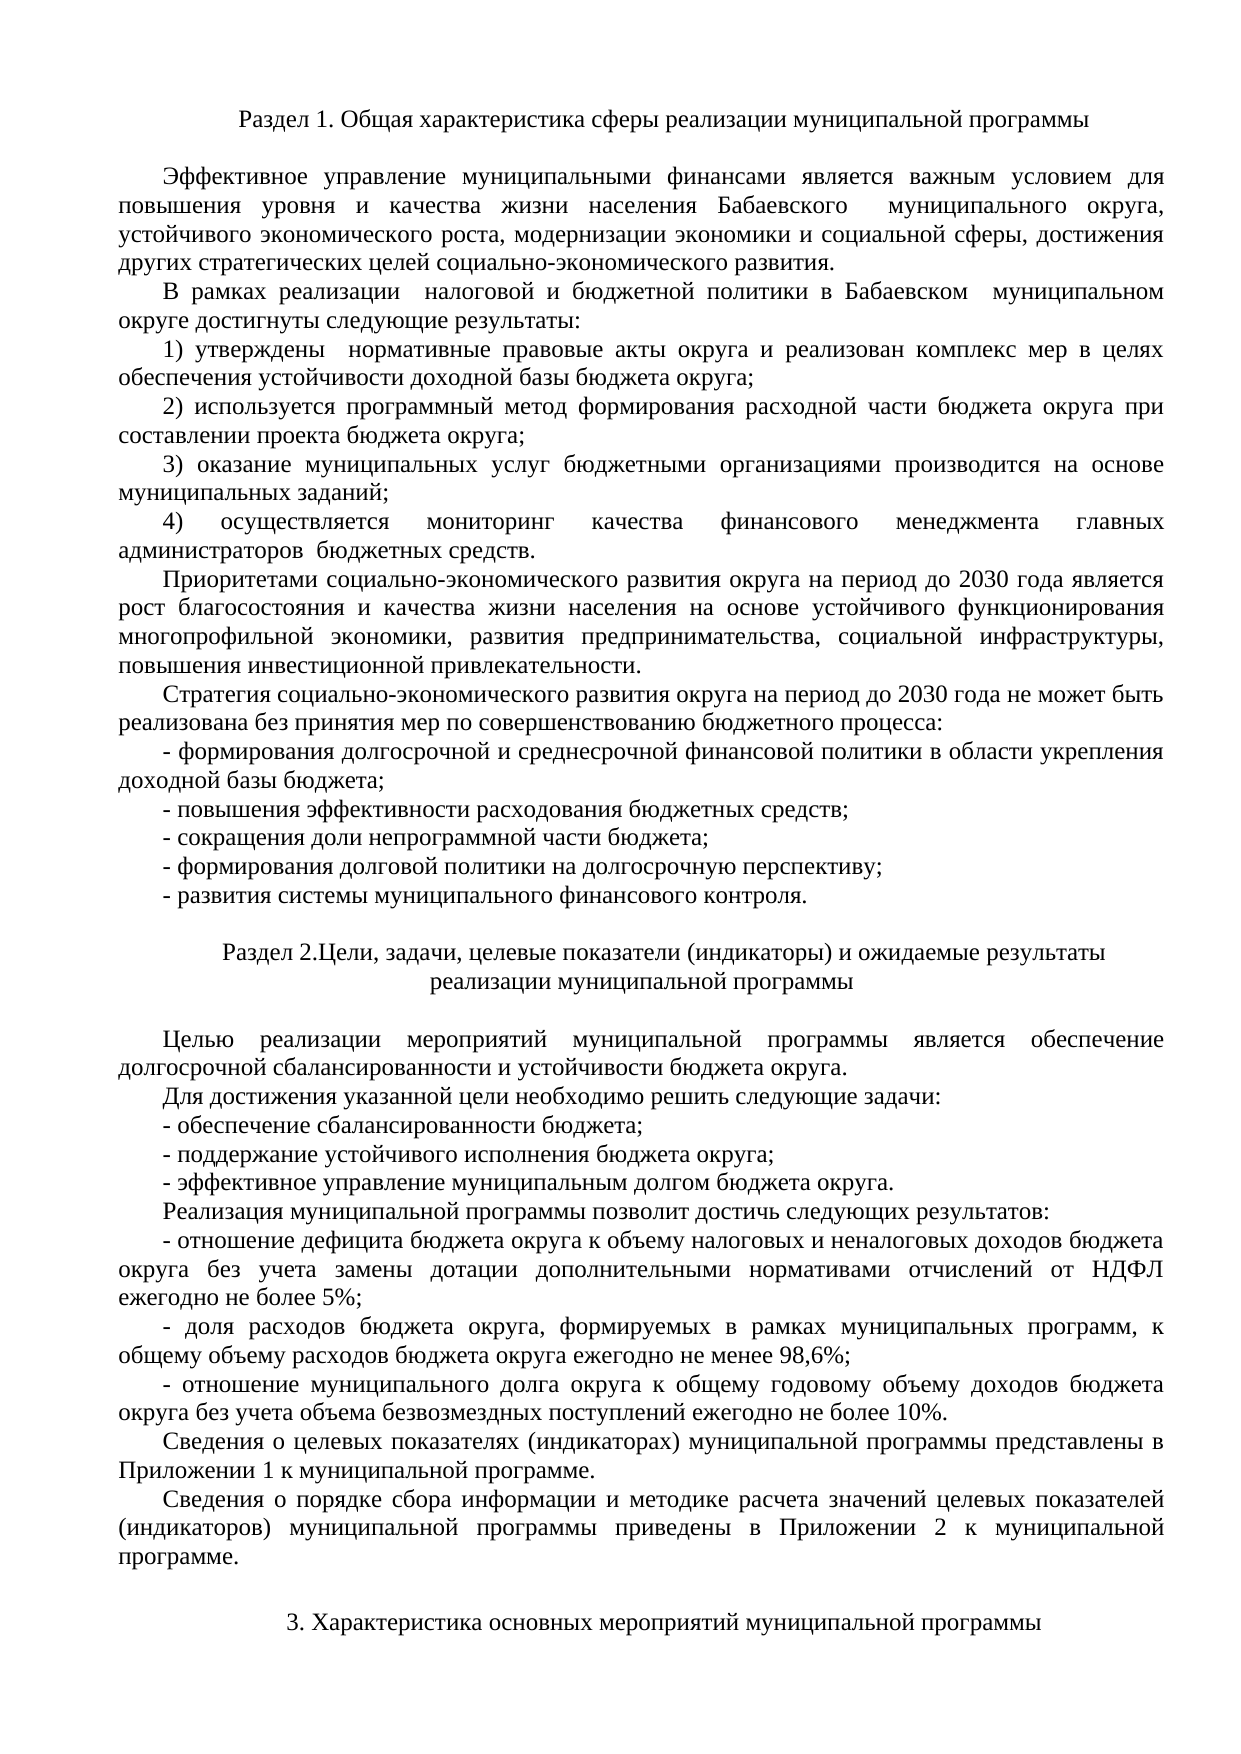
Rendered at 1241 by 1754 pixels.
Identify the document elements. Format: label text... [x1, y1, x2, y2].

text Эффективное управление муниципальными финансами является важным условием для повышения уровня и качества жизни населения Бабаевского муниципального округа, устойчивого экономического роста, модернизации экономики и социальной сферы, достижения других стратегических целей социально-экономического развития. [118, 161, 1165, 276]
text - эффективное управление муниципальным долгом бюджета округа. [118, 1167, 1165, 1196]
text 1) утверждены нормативные правовые акты округа и реализован комплекс мер в целях обеспечения устойчивости доходной базы бюджета округа; [118, 334, 1165, 391]
text Раздел 2.Цели, задачи, целевые показатели (индикаторы) и ожидаемые результаты реализации муниципальной программы [118, 937, 1165, 995]
text - отношение дефицита бюджета округа к объему налоговых и неналоговых доходов бюджета округа без учета замены дотации дополнительными нормативами отчислений от НДФЛ ежегодно не более 5%; [118, 1225, 1165, 1311]
text - доля расходов бюджета округа, формируемых в рамках муниципальных программ, к общему объему расходов бюджета округа ежегодно не менее 98,6%; [118, 1311, 1165, 1369]
text Сведения о целевых показателях (индикаторах) муниципальной программы представлены в Приложении 1 к муниципальной программе. [118, 1426, 1165, 1484]
text Реализация муниципальной программы позволит достичь следующих результатов: [118, 1196, 1165, 1225]
text 3. Характеристика основных мероприятий муниципальной программы [118, 1599, 1165, 1636]
text - отношение муниципального долга округа к общему годовому объему доходов бюджета округа без учета объема безвозмездных поступлений ежегодно не более 10%. [118, 1369, 1165, 1426]
text 2) используется программный метод формирования расходной части бюджета округа при составлении проекта бюджета округа; [118, 391, 1165, 449]
text Стратегия социально-экономического развития округа на период до 2030 года не может быть реализована без принятия мер по совершенствованию бюджетного процесса: [118, 679, 1165, 736]
text 4) осуществляется мониторинг качества финансового менеджмента главных администраторов бюджетных средств. [118, 506, 1165, 564]
text Целью реализации мероприятий муниципальной программы является обеспечение долгосрочной сбалансированности и устойчивости бюджета округа. [118, 1024, 1165, 1081]
text Для достижения указанной цели необходимо решить следующие задачи: [118, 1081, 1165, 1110]
text - поддержание устойчивого исполнения бюджета округа; [118, 1139, 1165, 1167]
text 3) оказание муниципальных услуг бюджетными организациями производится на основе муниципальных заданий; [118, 449, 1165, 506]
text В рамках реализации налоговой и бюджетной политики в Бабаевском муниципальном округе достигнуты следующие результаты: [118, 276, 1165, 334]
text - формирования долговой политики на долгосрочную перспективу; [118, 851, 1165, 880]
text - обеспечение сбалансированности бюджета; [118, 1110, 1165, 1139]
text - сокращения доли непрограммной части бюджета; [118, 822, 1165, 851]
text - повышения эффективности расходования бюджетных средств; [118, 794, 1165, 822]
text Раздел 1. Общая характеристика сферы реализации муниципальной программы [118, 104, 1165, 132]
text Приоритетами социально-экономического развития округа на период до 2030 года является рост благосостояния и качества жизни населения на основе устойчивого функционирования многопрофильной экономики, развития предпринимательства, социальной инфраструктуры, повышения инвестиционной привлекательности. [118, 564, 1165, 679]
text Сведения о порядке сбора информации и методике расчета значений целевых показателей (индикаторов) муниципальной программы приведены в Приложении 2 к муниципальной программе. [118, 1484, 1165, 1570]
text - формирования долгосрочной и среднесрочной финансовой политики в области укрепления доходной базы бюджета; [118, 736, 1165, 794]
text - развития системы муниципального финансового контроля. [118, 880, 1165, 909]
